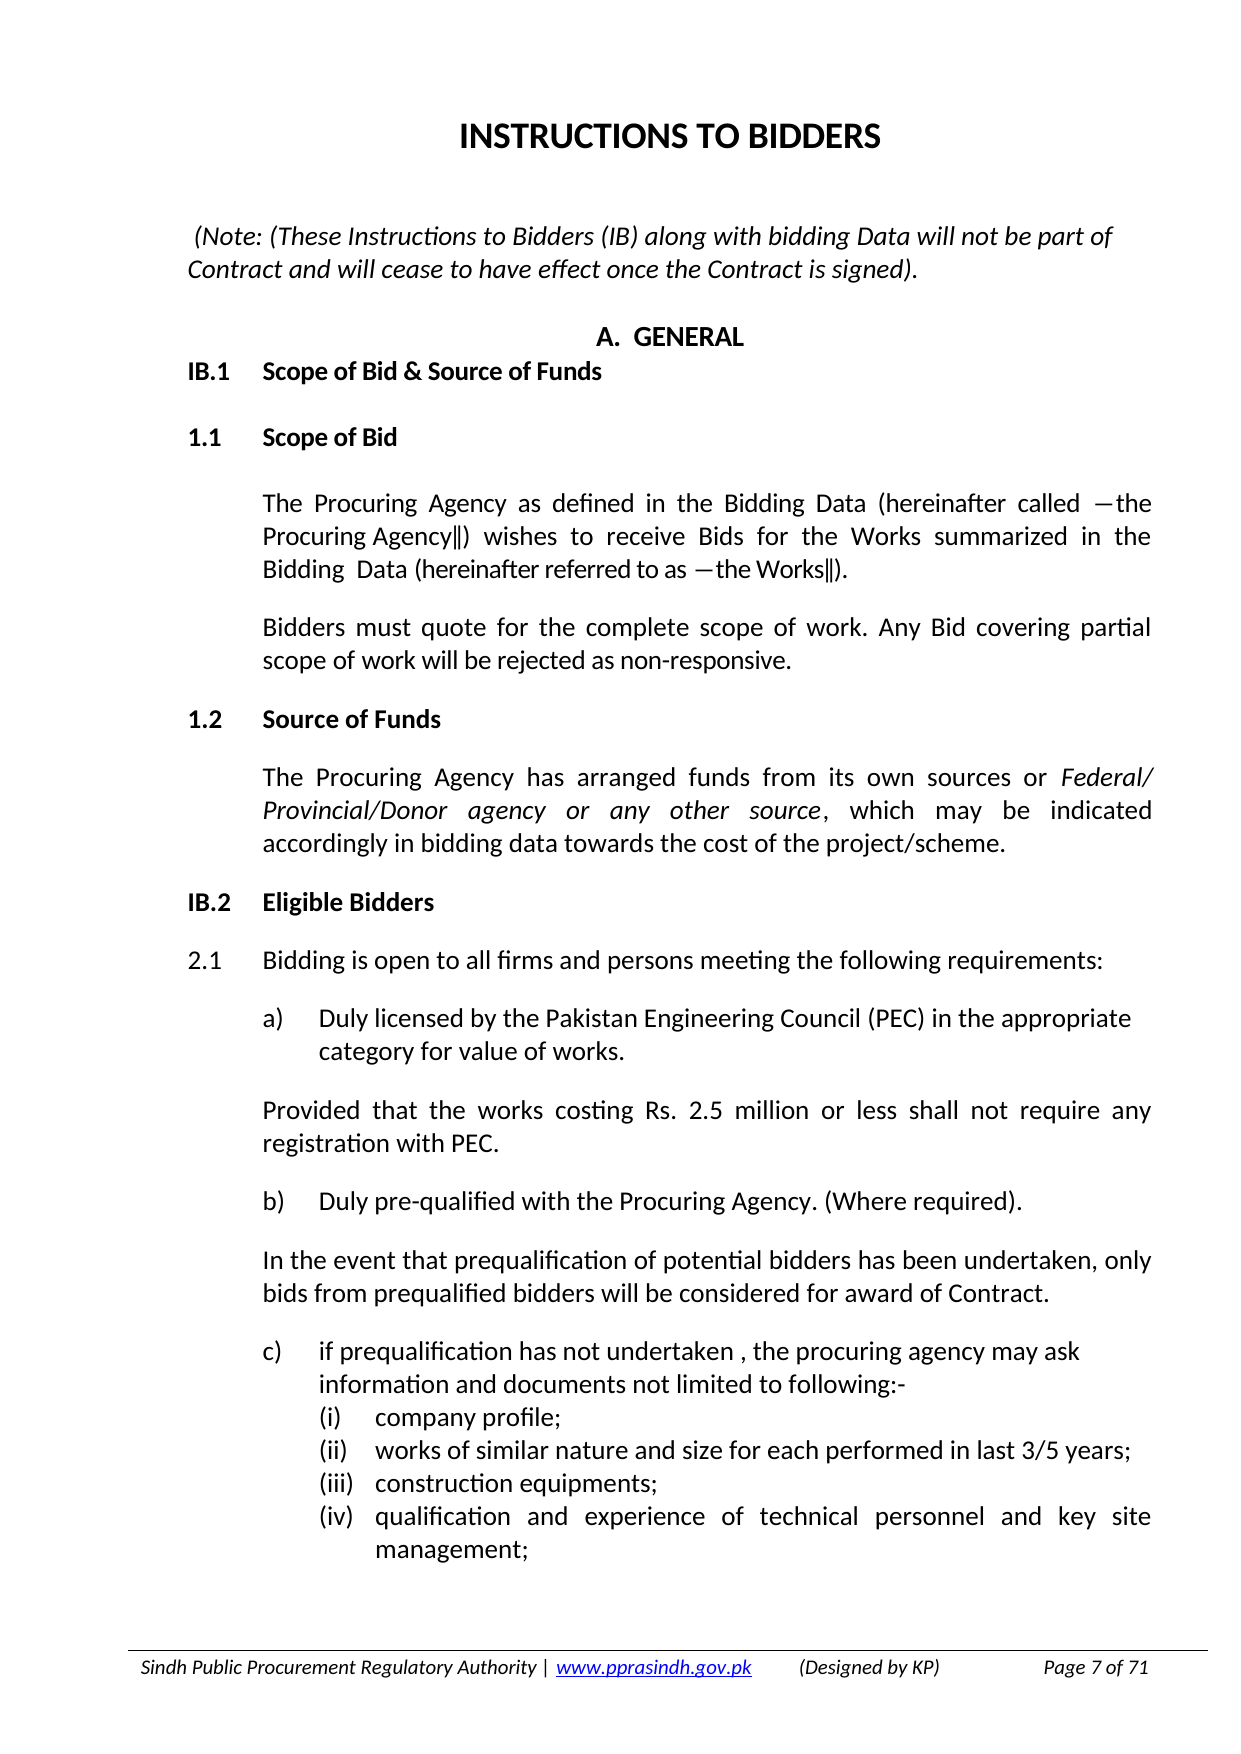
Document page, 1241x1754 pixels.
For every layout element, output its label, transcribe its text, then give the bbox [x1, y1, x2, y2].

list qualification and experience of technical personnel and key site management; [319, 1499, 1153, 1566]
list GENERAL [187, 318, 1153, 354]
text The Procuring Agency has arranged funds from its own sources or Federal/ Provincial/Donor agency or any other source, which may be indicated accordingly in bidding data towards the cost of the project/scheme. [262, 760, 1153, 859]
list Duly licensed by the Pakistan Engineering Council (PEC) in the appropriate category for value of works. [262, 1002, 1153, 1068]
list if prequalification has not undertaken , the procuring agency may ask information and documents not limited to following:- [262, 1334, 1153, 1400]
text The Procuring Agency as defined in the Bidding Data (hereinafter called ―the Procuring Agency‖) wishes to receive Bids for the Works summarized in the Bidding Data (hereinafter referred to as ―the Works‖). [262, 486, 1153, 585]
list works of similar nature and size for each performed in last 3/5 years; [319, 1433, 1153, 1466]
text 1.2 Source of Funds [187, 702, 1153, 735]
list company profile; [319, 1400, 1153, 1433]
text IB.1 Scope of Bid & Source of Funds [187, 354, 1153, 387]
text (Note: (These Instructions to Bidders (IB) along with bidding Data will not be part of Contract and will cease to have effect once the Contract is signed). [187, 219, 1153, 285]
text Provided that the works costing Rs. 2.5 million or less shall not require any registration with PEC. [262, 1093, 1153, 1159]
list Duly pre-qualified with the Procuring Agency. (Where required). [262, 1184, 1153, 1217]
text In the event that prequalification of potential bidders has been undertaken, only bids from prequalified bidders will be considered for award of Contract. [262, 1243, 1153, 1309]
list construction equipments; [319, 1466, 1153, 1499]
text Bidders must quote for the complete scope of work. Any Bid covering partial scope of work will be rejected as non-responsive. [262, 610, 1153, 676]
text IB.2 Eligible Bidders [187, 885, 1153, 918]
text 2.1 Bidding is open to all firms and persons meeting the following requirements: [187, 943, 1153, 976]
text 1.1 Scope of Bid [187, 420, 1153, 453]
text INSTRUCTIONS TO BIDDERS [187, 112, 1153, 158]
